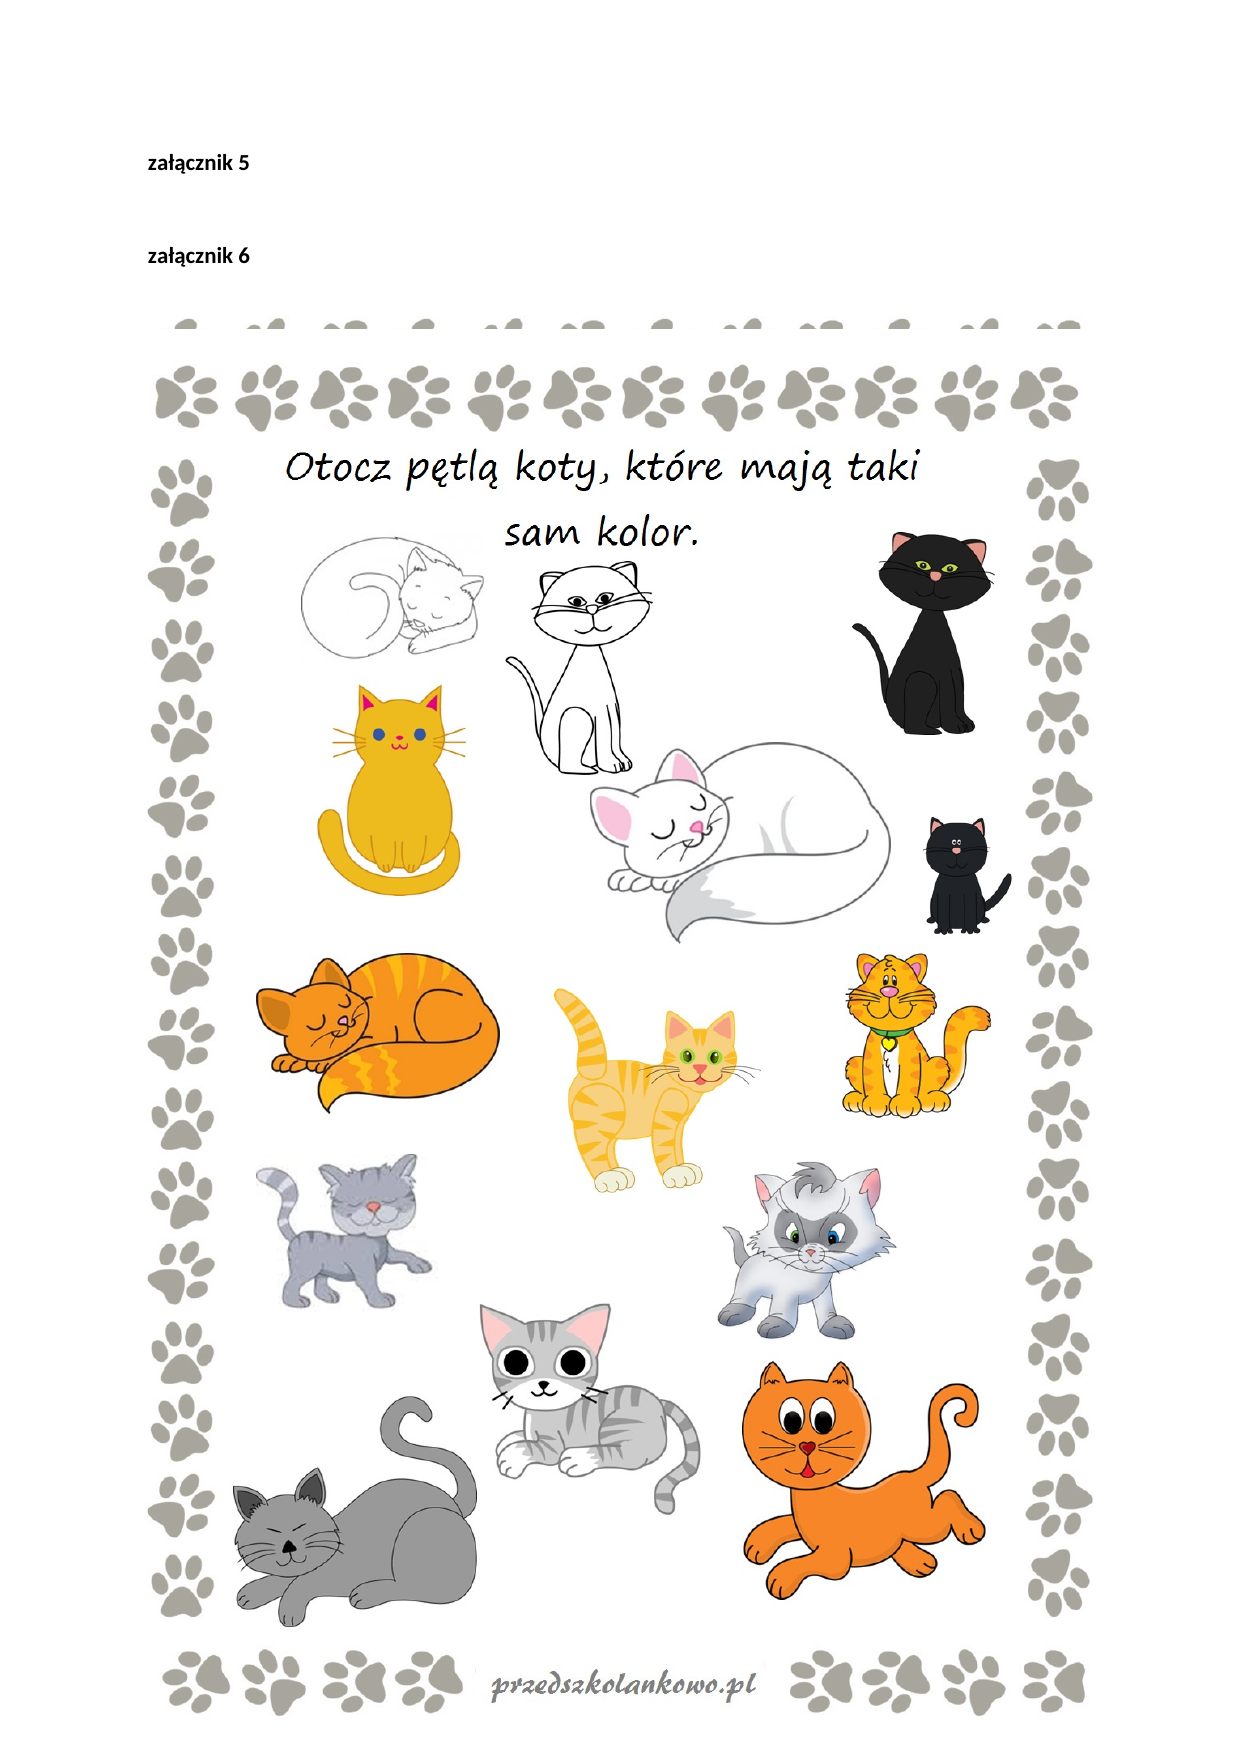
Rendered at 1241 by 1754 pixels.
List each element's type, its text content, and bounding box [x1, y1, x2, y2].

picture [118, 286, 1122, 1754]
text załącznik 5 [148, 148, 1093, 176]
text załącznik 6 [148, 241, 1093, 269]
